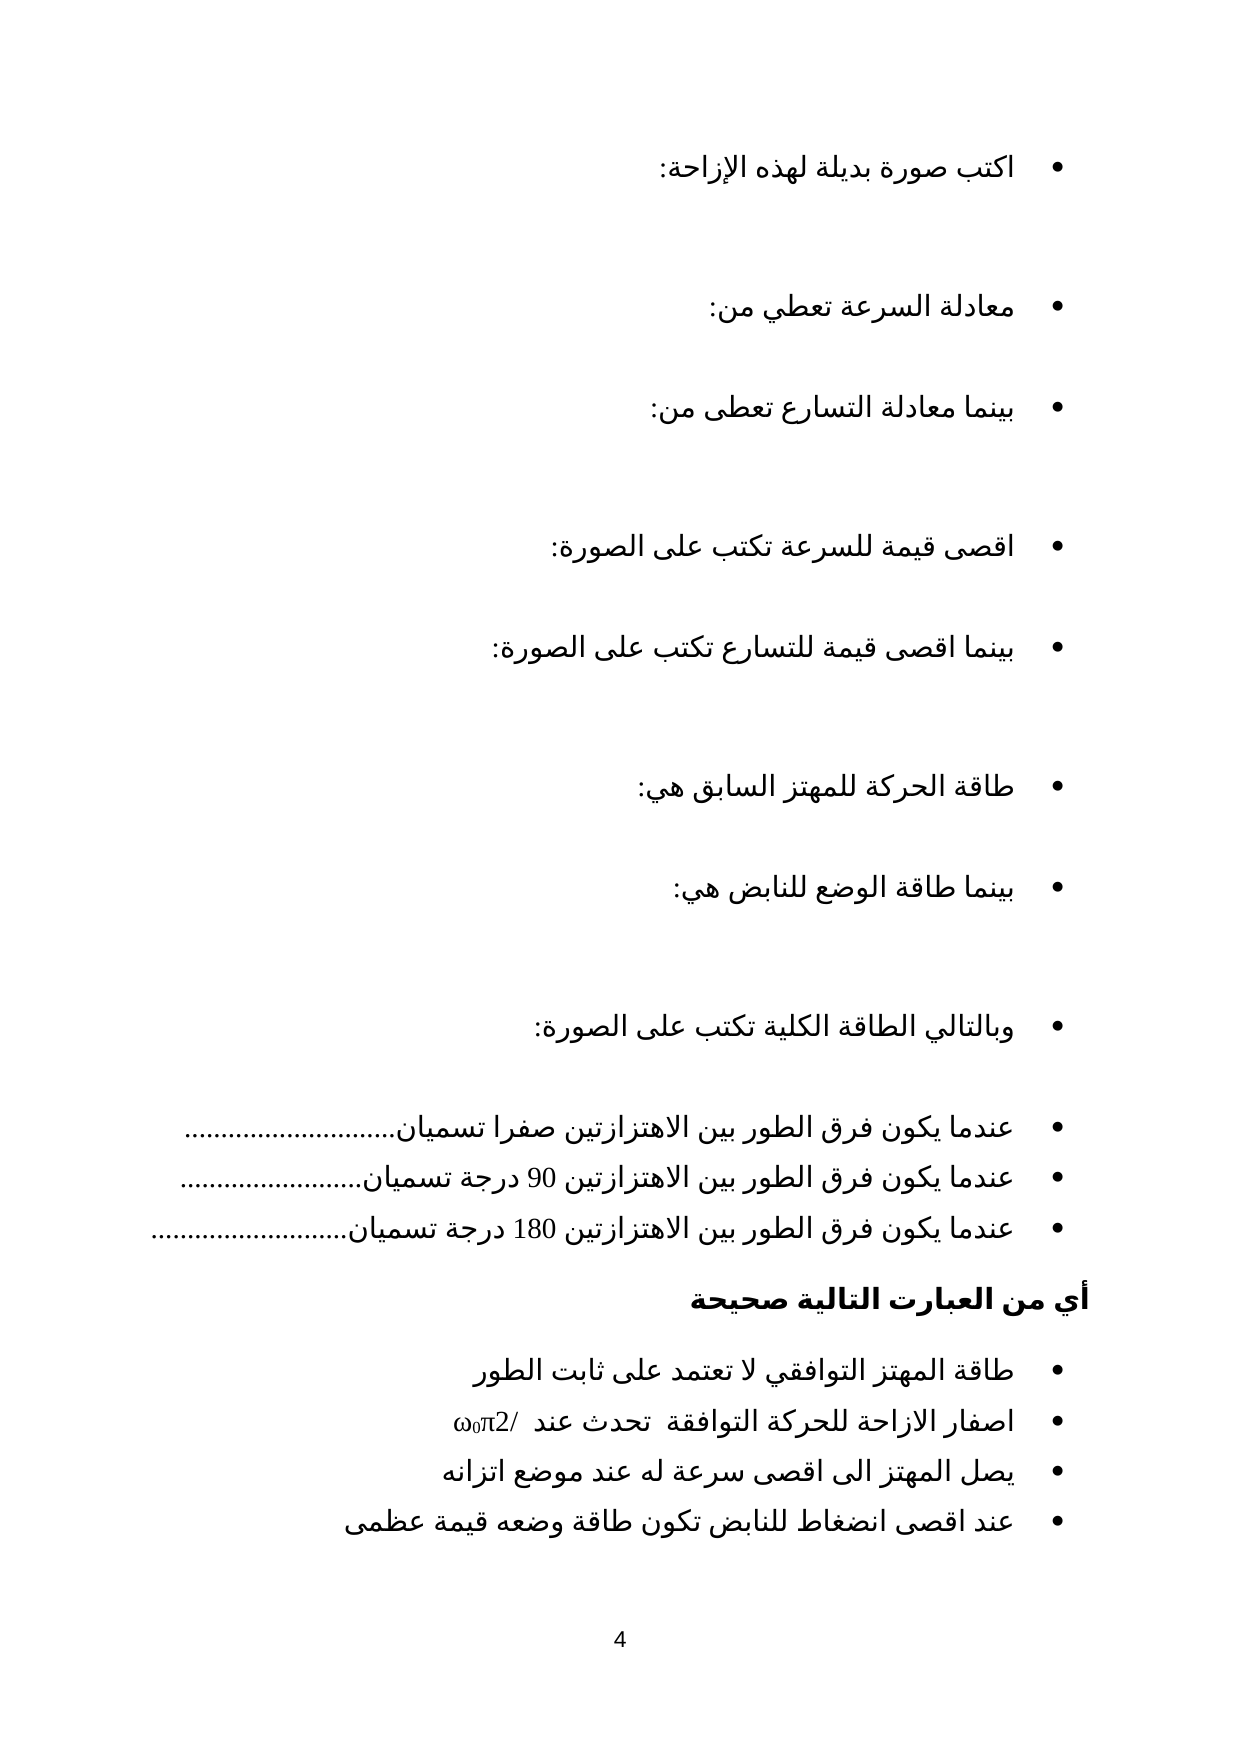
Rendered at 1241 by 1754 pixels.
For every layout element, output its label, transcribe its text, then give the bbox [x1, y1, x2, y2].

list يصل المهتز الى اقصى سرعة له عند موضع اتزانه [150, 1454, 1053, 1488]
list اكتب صورة بديلة لهذه الإزاحة: [150, 150, 1053, 184]
list طاقة الحركة للمهتز السابق هي: [150, 769, 1053, 803]
text أي من العبارت التالية صحيحة [150, 1282, 1090, 1316]
list عندما يكون فرق الطور بين الاهتزازتين 90 درجة تسميان......................... [150, 1160, 1053, 1194]
list بينما اقصى قيمة للتسارع تكتب على الصورة: [150, 630, 1053, 664]
list اصفار الازاحة للحركة التوافقة تحدث عند /ω0π2 [150, 1404, 1053, 1437]
list عندما يكون فرق الطور بين الاهتزازتين صفرا تسميان............................. [150, 1110, 1053, 1144]
list عندما يكون فرق الطور بين الاهتزازتين 180 درجة تسميان........................... [150, 1211, 1053, 1244]
list عند اقصى انضغاط للنابض تكون طاقة وضعه قيمة عظمى [150, 1504, 1053, 1538]
list طاقة المهتز التوافقي لا تعتمد على ثابت الطور [150, 1353, 1053, 1387]
list بينما معادلة التسارع تعطى من: [150, 390, 1053, 424]
list وبالتالي الطاقة الكلية تكتب على الصورة: [150, 1009, 1053, 1043]
list بينما طاقة الوضع للنابض هي: [150, 870, 1053, 904]
list معادلة السرعة تعطي من: [150, 289, 1053, 323]
list اقصى قيمة للسرعة تكتب على الصورة: [150, 529, 1053, 563]
